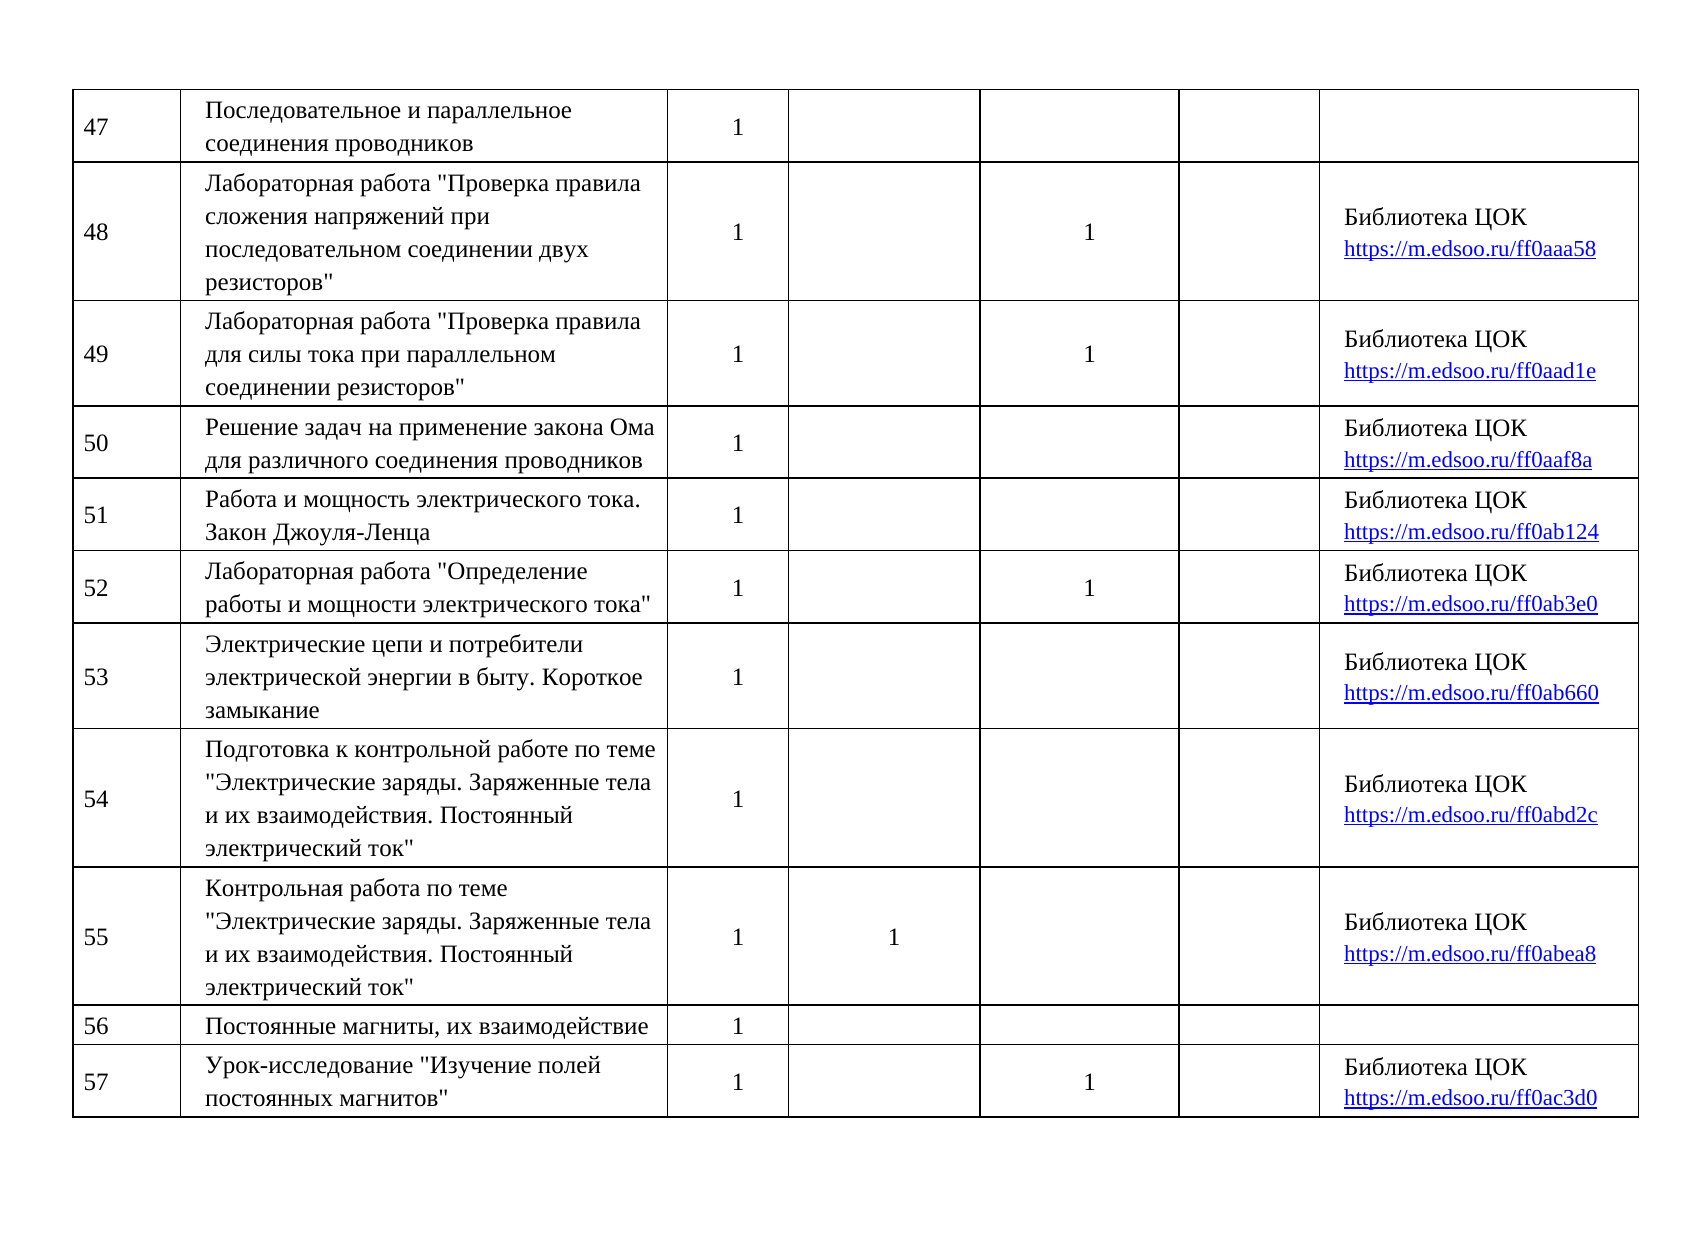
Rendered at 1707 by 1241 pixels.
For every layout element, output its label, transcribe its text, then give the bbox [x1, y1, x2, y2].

table_cell [789, 163, 979, 299]
table_cell [981, 624, 1178, 727]
table_cell Постоянные магниты, их взаимодействие [181, 1006, 667, 1044]
table_cell [1180, 163, 1319, 299]
table_cell [981, 90, 1178, 161]
table_cell Контрольная работа по теме "Электрические заряды. Заряженные тела и их взаимодействия. Постоянный электрический ток" [181, 868, 667, 1004]
table_cell 1 [668, 624, 788, 727]
table_cell [789, 479, 979, 550]
table_cell Библиотека ЦОК https://m.edsoo.ru/ff0ab660 [1320, 624, 1638, 727]
table_cell [1180, 624, 1319, 727]
table_cell 1 [789, 868, 979, 1004]
table_cell Библиотека ЦОК https://m.edsoo.ru/ff0aaf8a [1320, 407, 1638, 477]
table_cell [1320, 1006, 1638, 1044]
table_cell [981, 729, 1178, 866]
table_cell [981, 1006, 1178, 1044]
table_cell Урок-исследование "Изучение полей постоянных магнитов" [181, 1045, 667, 1116]
table_cell [981, 479, 1178, 550]
table_cell 1 [668, 407, 788, 477]
table_cell [789, 90, 979, 161]
table_cell Работа и мощность электрического тока. Закон Джоуля-Ленца [181, 479, 667, 550]
table_cell Лабораторная работа "Проверка правила сложения напряжений при последовательном соединении двух резисторов" [181, 163, 667, 299]
table_cell Электрические цепи и потребители электрической энергии в быту. Короткое замыкание [181, 624, 667, 727]
table_cell Библиотека ЦОК https://m.edsoo.ru/ff0ab3e0 [1320, 551, 1638, 622]
table_cell [1180, 90, 1319, 161]
table_cell 52 [74, 551, 180, 622]
table_cell 1 [668, 301, 788, 405]
table_cell [1180, 729, 1319, 866]
table_cell [1180, 1006, 1319, 1044]
table_cell 53 [74, 624, 180, 727]
table_cell 1 [668, 729, 788, 866]
table_cell Библиотека ЦОК https://m.edsoo.ru/ff0aad1e [1320, 301, 1638, 405]
table_cell [981, 407, 1178, 477]
table_cell Библиотека ЦОК https://m.edsoo.ru/ff0aaa58 [1320, 163, 1638, 299]
table_cell Последовательное и параллельное соединения проводников [181, 90, 667, 161]
table_cell 57 [74, 1045, 180, 1116]
table_cell [1180, 551, 1319, 622]
table_cell Решение задач на применение закона Ома для различного соединения проводников [181, 407, 667, 477]
table_cell 1 [981, 163, 1178, 299]
table_cell [1180, 301, 1319, 405]
table_cell 1 [668, 479, 788, 550]
table_cell [1180, 407, 1319, 477]
table_cell Библиотека ЦОК https://m.edsoo.ru/ff0abea8 [1320, 868, 1638, 1004]
table_cell 1 [981, 301, 1178, 405]
table_cell [789, 1006, 979, 1044]
table_cell 1 [668, 90, 788, 161]
table_cell 48 [74, 163, 180, 299]
table_cell Подготовка к контрольной работе по теме "Электрические заряды. Заряженные тела и их взаимодействия. Постоянный электрический ток" [181, 729, 667, 866]
table_cell 1 [981, 1045, 1178, 1116]
table_cell 56 [74, 1006, 180, 1044]
table_cell 55 [74, 868, 180, 1004]
table_cell [789, 729, 979, 866]
table_cell 49 [74, 301, 180, 405]
table_cell 1 [981, 551, 1178, 622]
table_cell Лабораторная работа "Проверка правила для силы тока при параллельном соединении резисторов" [181, 301, 667, 405]
table_cell 54 [74, 729, 180, 866]
table_cell [1180, 868, 1319, 1004]
table_cell 50 [74, 407, 180, 477]
table_cell 1 [668, 1006, 788, 1044]
table_cell 1 [668, 1045, 788, 1116]
table_cell 47 [74, 90, 180, 161]
table_cell [1180, 1045, 1319, 1116]
table_cell [789, 407, 979, 477]
table_cell [789, 551, 979, 622]
table_cell Библиотека ЦОК https://m.edsoo.ru/ff0ac3d0 [1320, 1045, 1638, 1116]
table_cell [789, 624, 979, 727]
table_cell Лабораторная работа "Определение работы и мощности электрического тока" [181, 551, 667, 622]
table_cell 1 [668, 551, 788, 622]
table_cell 1 [668, 868, 788, 1004]
table_cell [1180, 479, 1319, 550]
table_cell Библиотека ЦОК https://m.edsoo.ru/ff0abd2c [1320, 729, 1638, 866]
table_cell [1320, 90, 1638, 161]
table_cell [789, 1045, 979, 1116]
table_cell 51 [74, 479, 180, 550]
table_cell 1 [668, 163, 788, 299]
table_cell Библиотека ЦОК https://m.edsoo.ru/ff0ab124 [1320, 479, 1638, 550]
table_cell [981, 868, 1178, 1004]
table_cell [789, 301, 979, 405]
